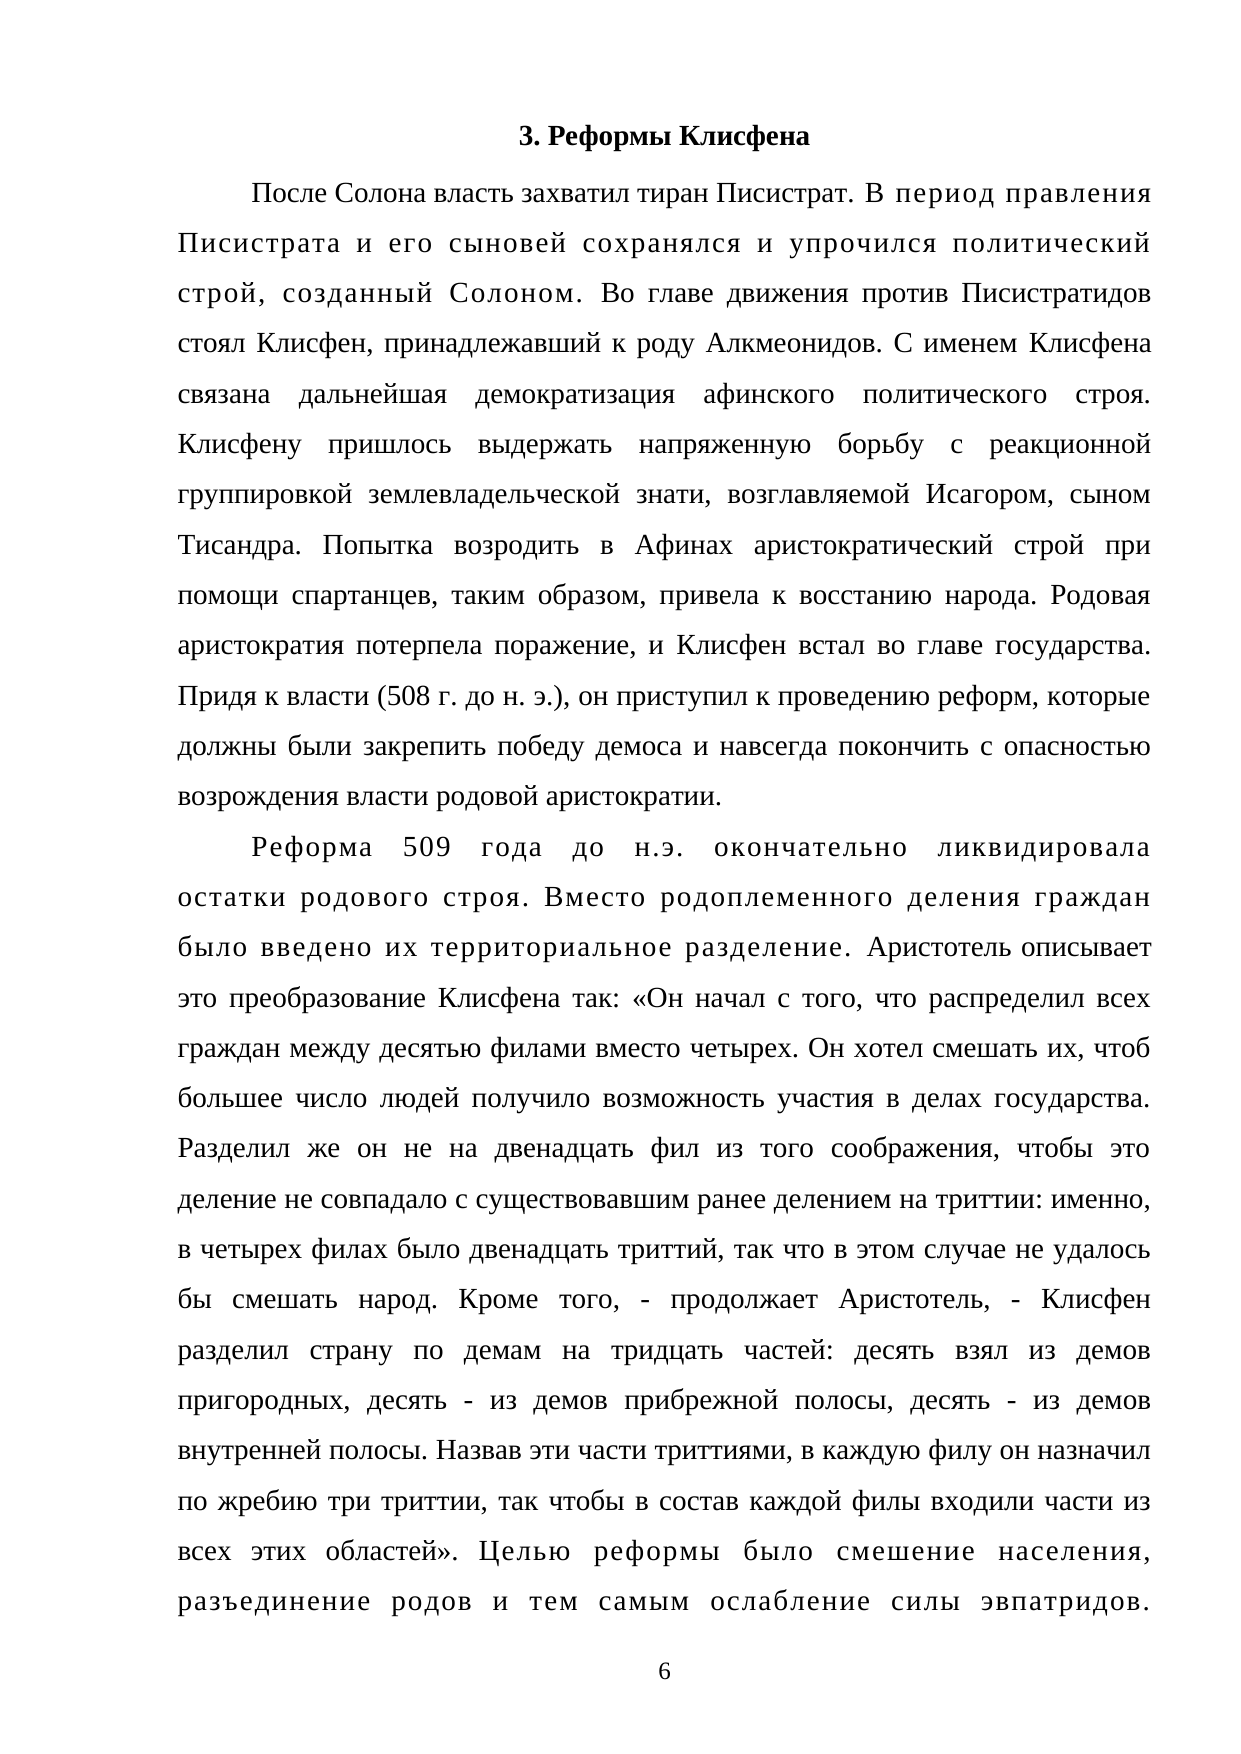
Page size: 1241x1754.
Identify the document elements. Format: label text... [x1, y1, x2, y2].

subtitle 3. Реформы Клисфена [177, 118, 1152, 152]
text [177, 829, 1152, 1617]
text После Солона власть захватил тиран Писистрат. В период правления Писистрата и его сыновей сохранялся и упрочился политический строй, созданный Солоном. Во главе движения против Писистратидов стоял Клисфен, принадлежавший к роду Алкмеонидов. С именем Клисфена связана дальнейшая демократизация афинского политического строя. Клисфену пришлось выдержать напряженную борьбу с реакционной группировкой землевладельческой знати, возглавляемой Исагором, сыном Тисандра. Попытка возродить в Афинах аристократический строй при помощи спартанцев, таким образом, привела к восстанию народа. Родовая аристократия потерпела поражение, и Клисфен встал во главе государства. Придя к власти (. до н. э.), он приступил к проведению реформ, которые должны были закрепить победу демоса и навсегда покончить с опасностью возрождения власти родовой аристократии. [177, 175, 1152, 812]
